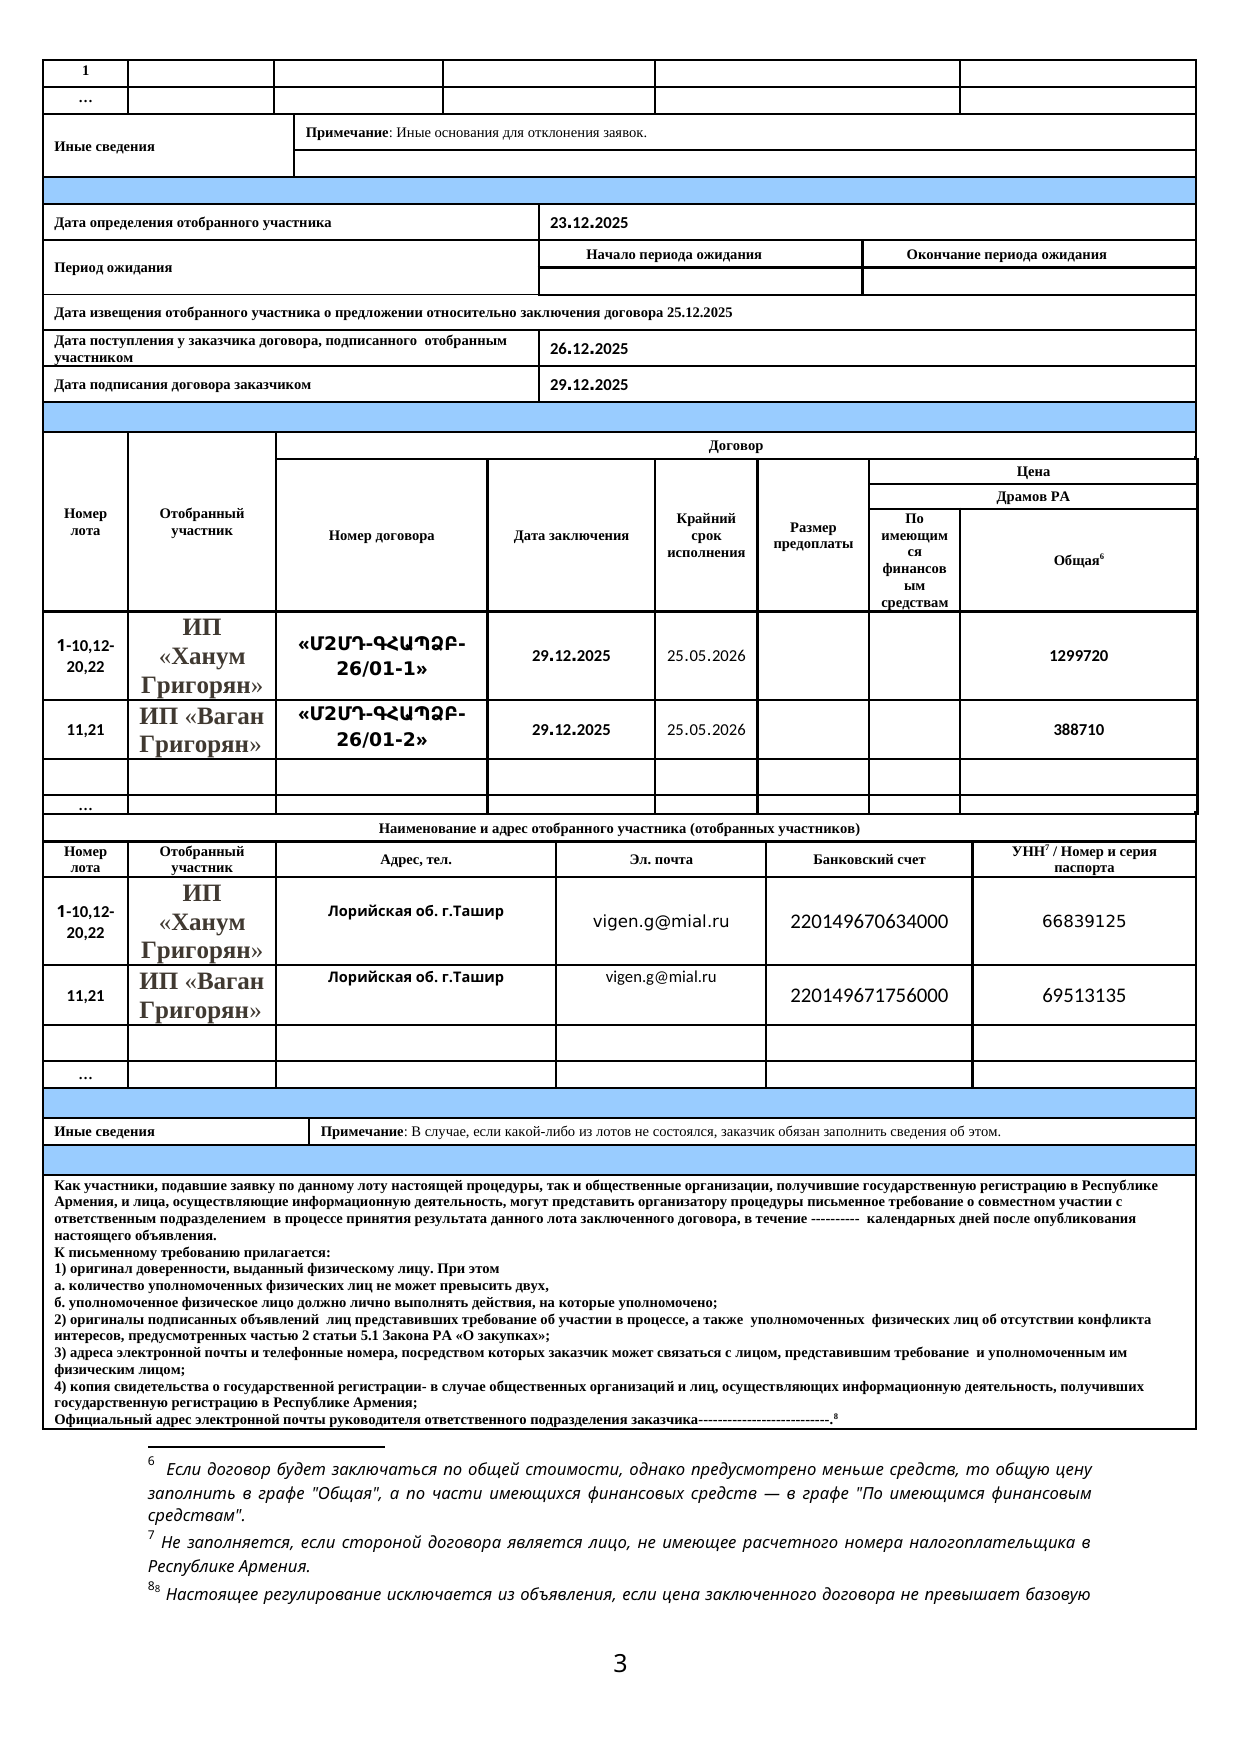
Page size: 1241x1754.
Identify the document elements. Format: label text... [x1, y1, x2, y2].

table_cell Примечание: Иные основания для отклонения заявок. [295, 115, 1195, 149]
table_cell [44, 760, 127, 794]
table_cell По имеющимся финансовым средствам [870, 510, 959, 610]
table_cell 1-10,12-20,22 [44, 613, 127, 699]
table_cell [129, 796, 275, 813]
table_cell [974, 1062, 1195, 1087]
table_cell «Մ2ՄԴ-ԳՀԱՊՁԲ-26/01-1» [277, 613, 486, 699]
table_cell 220149670634000 [767, 878, 971, 964]
table_cell [870, 613, 959, 699]
table_cell [295, 151, 1195, 176]
table_cell [974, 1026, 1195, 1060]
table_cell [129, 760, 275, 794]
table_cell [277, 1062, 555, 1087]
table_cell Цена [870, 460, 1196, 483]
table_cell [44, 178, 1195, 203]
table_cell Начало периода ожидания [540, 241, 861, 266]
table_cell vigen.g@mial.ru [557, 966, 765, 1024]
table_cell 69513135 [974, 966, 1195, 1024]
table_cell 29․12․2025 [489, 701, 654, 758]
table_cell [870, 760, 959, 794]
table_cell [759, 796, 868, 813]
table_cell [557, 1026, 765, 1060]
table_cell [129, 1026, 275, 1060]
table_cell [277, 760, 486, 794]
table_cell Дата заключения [489, 460, 654, 610]
table_cell 26․12․2025 [540, 331, 1195, 365]
table_cell Иные сведения [44, 115, 293, 176]
table_cell [961, 760, 1196, 794]
table_cell [129, 61, 273, 86]
table_cell Дата определения отобранного участника [44, 205, 538, 239]
table_cell Окончание периода ожидания [864, 241, 1195, 266]
table_cell [275, 88, 442, 113]
table_cell [759, 613, 868, 699]
table_cell … [44, 796, 127, 813]
table_cell 66839125 [974, 878, 1195, 964]
table_cell 25․05․2026 [656, 701, 756, 758]
table_cell 29․12․2025 [489, 613, 654, 699]
table_cell [759, 760, 868, 794]
table_cell Период ожидания [44, 241, 538, 293]
table_cell … [44, 1062, 127, 1087]
table_cell 388710 [961, 701, 1196, 758]
table_cell 1 [44, 61, 127, 86]
table_cell [767, 1062, 971, 1087]
table_cell Лорийская об. г.Ташир [277, 878, 555, 964]
table_cell Номер договора [277, 460, 486, 610]
table_cell [870, 701, 959, 758]
table_cell [129, 1062, 275, 1087]
table_cell Лорийская об. г.Ташир [277, 966, 555, 1024]
table_cell «Մ2ՄԴ-ԳՀԱՊՁԲ-26/01-2» [277, 701, 486, 758]
table_cell 29․12․2025 [540, 367, 1195, 401]
table_cell [759, 701, 868, 758]
table_cell Банковский счет [767, 843, 971, 876]
table_cell 25․05․2026 [656, 613, 756, 699]
table_cell 220149671756000 [767, 966, 971, 1024]
table_cell [444, 88, 654, 113]
table_cell Дата подписания договора заказчиком [44, 367, 538, 401]
table_cell [656, 760, 756, 794]
table_cell [961, 61, 1195, 86]
table_cell Примечание: В случае, если какой-либо из лотов не состоялся, заказчик обязан заполнить сведения об этом. [310, 1119, 1195, 1144]
table_cell [444, 61, 654, 86]
table_cell 1299720 [961, 613, 1196, 699]
table_cell [557, 1062, 765, 1087]
table_cell ИП «Ваган Григорян» [129, 701, 275, 758]
table_cell 11,21 [44, 966, 127, 1024]
table_cell ИП «Ханум Григорян» [129, 878, 275, 964]
table_cell Эл. почта [557, 843, 765, 876]
table_cell УНН / Номер и серия паспорта [974, 843, 1195, 876]
table_cell Договор [277, 433, 1195, 458]
table_cell [870, 796, 959, 813]
table_cell Адрес, тел. [277, 843, 555, 876]
table_cell [275, 61, 442, 86]
table_cell Дата извещения отобранного участника о предложении относительно заключения договора 25.12.2025 [44, 295, 1195, 329]
table_cell [656, 796, 756, 813]
table_cell Номер лота [44, 433, 127, 610]
table_cell [961, 88, 1195, 113]
table_cell Размер предоплаты [759, 460, 868, 610]
table_cell Отобранный участник [129, 433, 275, 610]
table_cell [44, 1026, 127, 1060]
table_cell [767, 1026, 971, 1060]
table_cell Иные сведения [44, 1119, 308, 1144]
table_cell 11,21 [44, 701, 127, 758]
table_cell Драмов РА [870, 485, 1196, 508]
table_cell [129, 88, 273, 113]
table_cell Отобранный участник [129, 843, 275, 876]
table_cell [540, 269, 861, 293]
table_cell [44, 1146, 1195, 1174]
table_cell [864, 269, 1195, 293]
table_cell [44, 403, 1195, 431]
table_cell [277, 1026, 555, 1060]
table_cell Дата поступления у заказчика договора, подписанного отобранным участником [44, 331, 538, 365]
table_cell Номер лота [44, 843, 127, 876]
table_cell [656, 88, 959, 113]
table_cell Наименование и адрес отобранного участника (отобранных участников) [44, 815, 1195, 840]
table_cell … [44, 88, 127, 113]
table_cell Общая [961, 510, 1196, 610]
table_cell ИП «Ваган Григорян» [129, 966, 275, 1024]
table_cell [44, 1089, 1195, 1117]
table_cell [656, 61, 959, 86]
table_cell Крайний срок исполнения [656, 460, 756, 610]
table_cell [277, 796, 486, 813]
table_cell 1-10,12-20,22 [44, 878, 127, 964]
table_cell [489, 796, 654, 813]
table_cell 23․12․2025 [540, 205, 1195, 239]
table_cell ИП «Ханум Григорян» [129, 613, 275, 699]
table_cell vigen.g@mial.ru [557, 878, 765, 964]
table_cell [961, 796, 1196, 813]
table_cell [489, 760, 654, 794]
